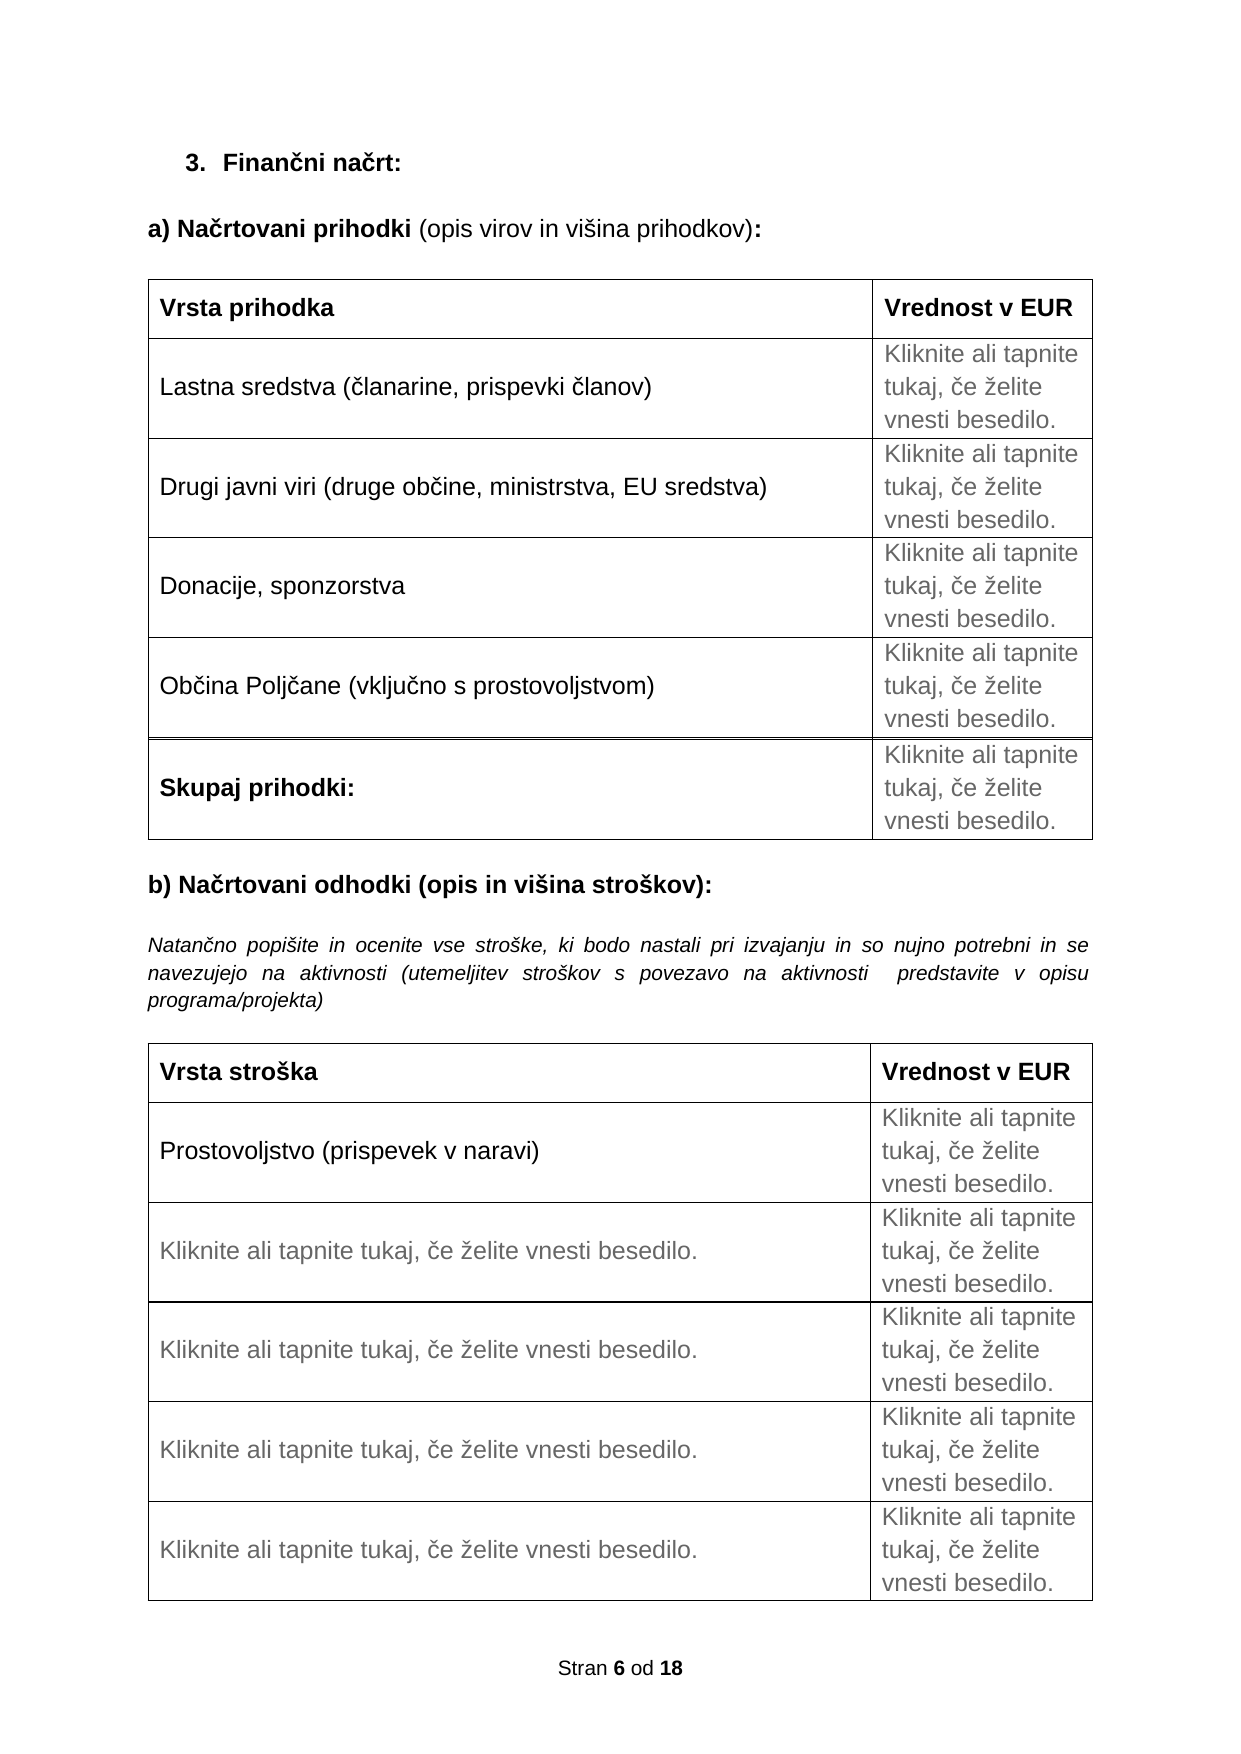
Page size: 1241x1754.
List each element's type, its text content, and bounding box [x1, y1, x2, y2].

table_header Vrsta stroška [149, 1044, 870, 1102]
table_cell Lastna sredstva (članarine, prispevki članov) [149, 339, 872, 438]
text b) Načrtovani odhodki (opis in višina stroškov): [148, 870, 1093, 898]
table_cell Občina Poljčane (vključno s prostovoljstvom) [149, 638, 872, 737]
list Finančni načrt: [185, 148, 1093, 209]
table_cell Skupaj prihodki: [149, 740, 872, 838]
table_cell Donacije, sponzorstva [149, 538, 872, 637]
text a) Načrtovani prihodki (opis virov in višina prihodkov): [148, 214, 1093, 242]
table_header Vrsta prihodka [149, 280, 872, 338]
table_cell Drugi javni viri (druge občine, ministrstva, EU sredstva) [149, 439, 872, 537]
table_cell Prostovoljstvo (prispevek v naravi) [149, 1103, 870, 1202]
table_header Vrednost v EUR [871, 1044, 1092, 1102]
table_header Vrednost v EUR [873, 280, 1092, 338]
text Natančno popišite in ocenite vse stroške, ki bodo nastali pri izvajanju in so nujno potrebni in se navezujejo na aktivnosti (utemeljitev stroškov s povezavo na aktivnosti predstavite v opisu programa/projekta) [148, 933, 1093, 1012]
